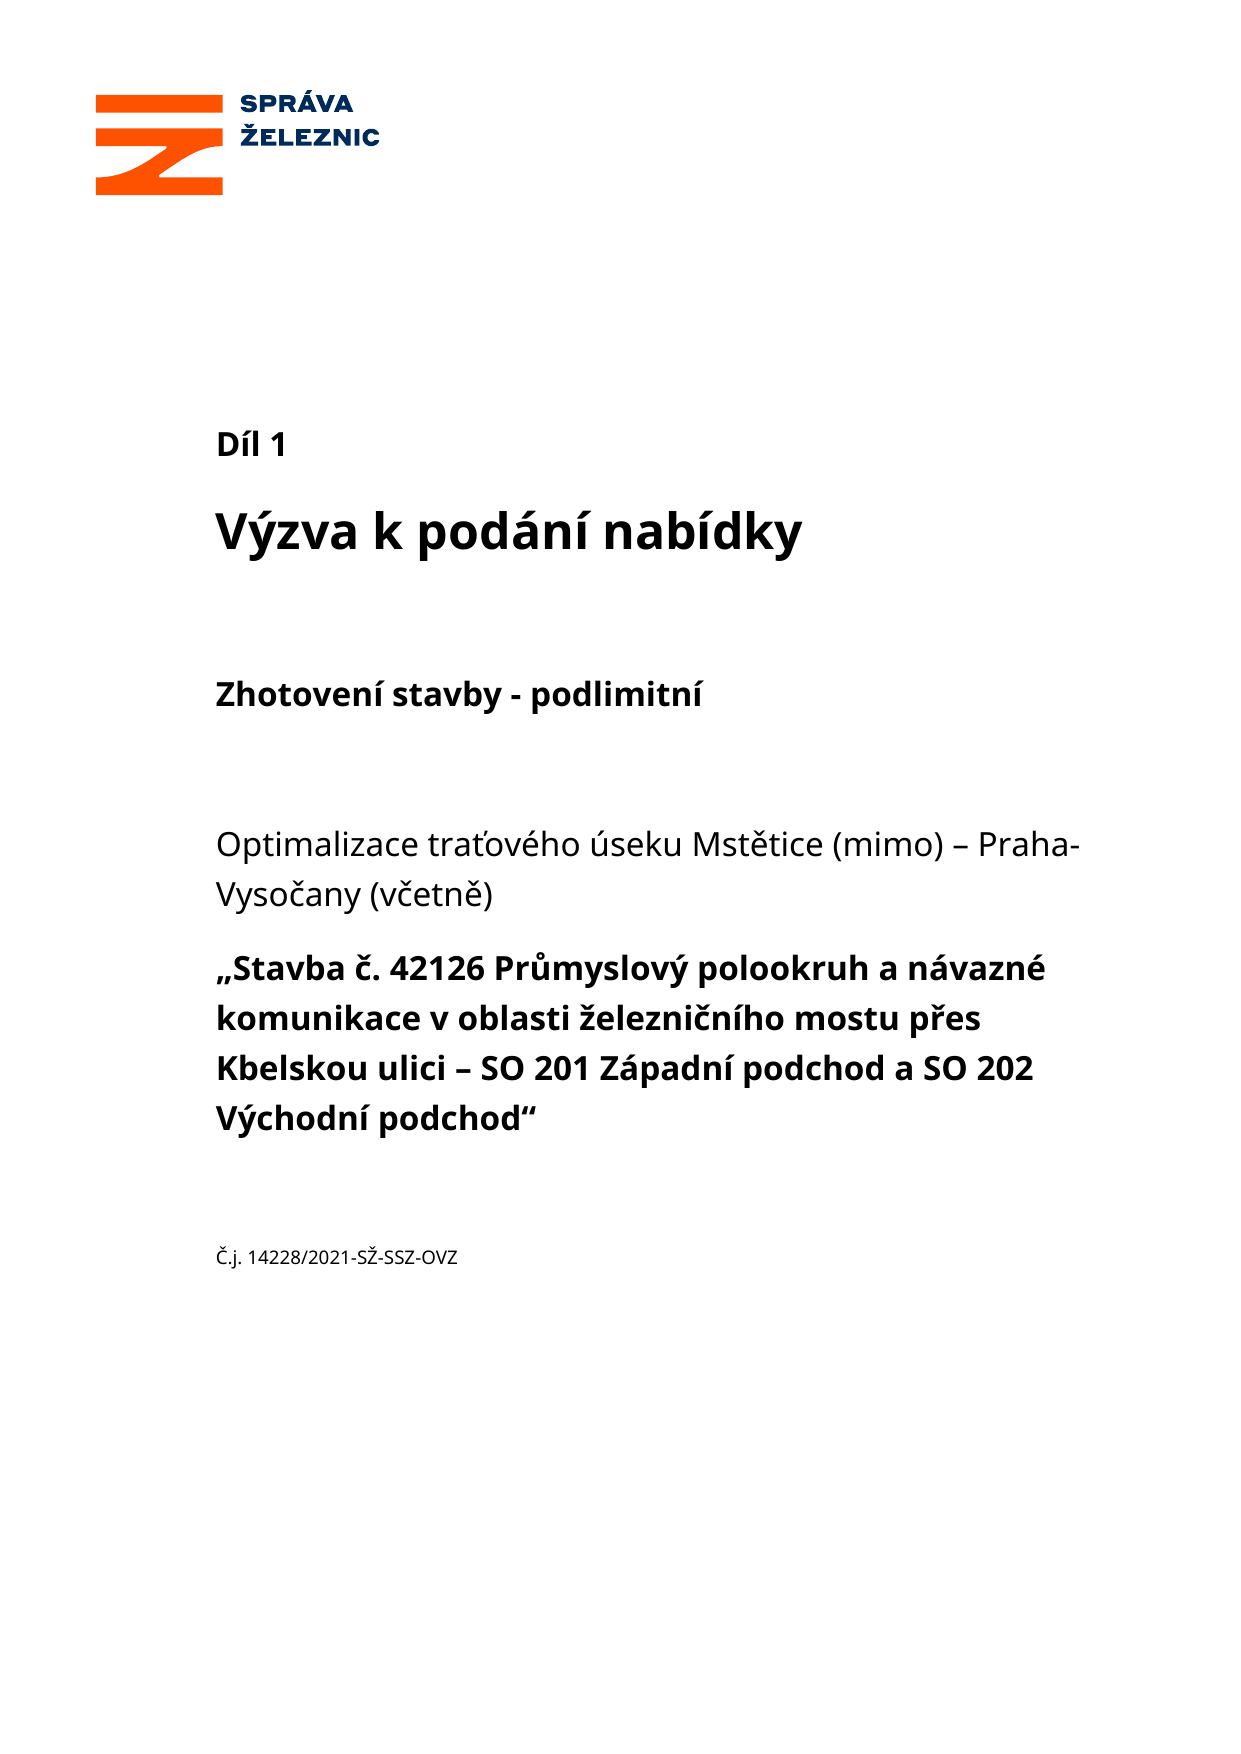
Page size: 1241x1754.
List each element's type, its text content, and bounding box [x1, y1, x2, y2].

text Výzva k podání nabídky [216, 496, 1122, 564]
text „Stavba č. 42126 Průmyslový polookruh a návazné komunikace v oblasti železničního mostu přes Kbelskou ulici – SO 201 Západní podchod a SO 202 Východní podchod“ [216, 945, 1122, 1140]
text Optimalizace traťového úseku Mstětice (mimo) – Praha-Vysočany (včetně) [216, 820, 1122, 916]
list Č.j. 14228/2021-SŽ-SSZ-OVZ [216, 1245, 1122, 1270]
text Díl 1 [216, 421, 1122, 466]
text Zhotovení stavby - podlimitní [216, 671, 1122, 716]
